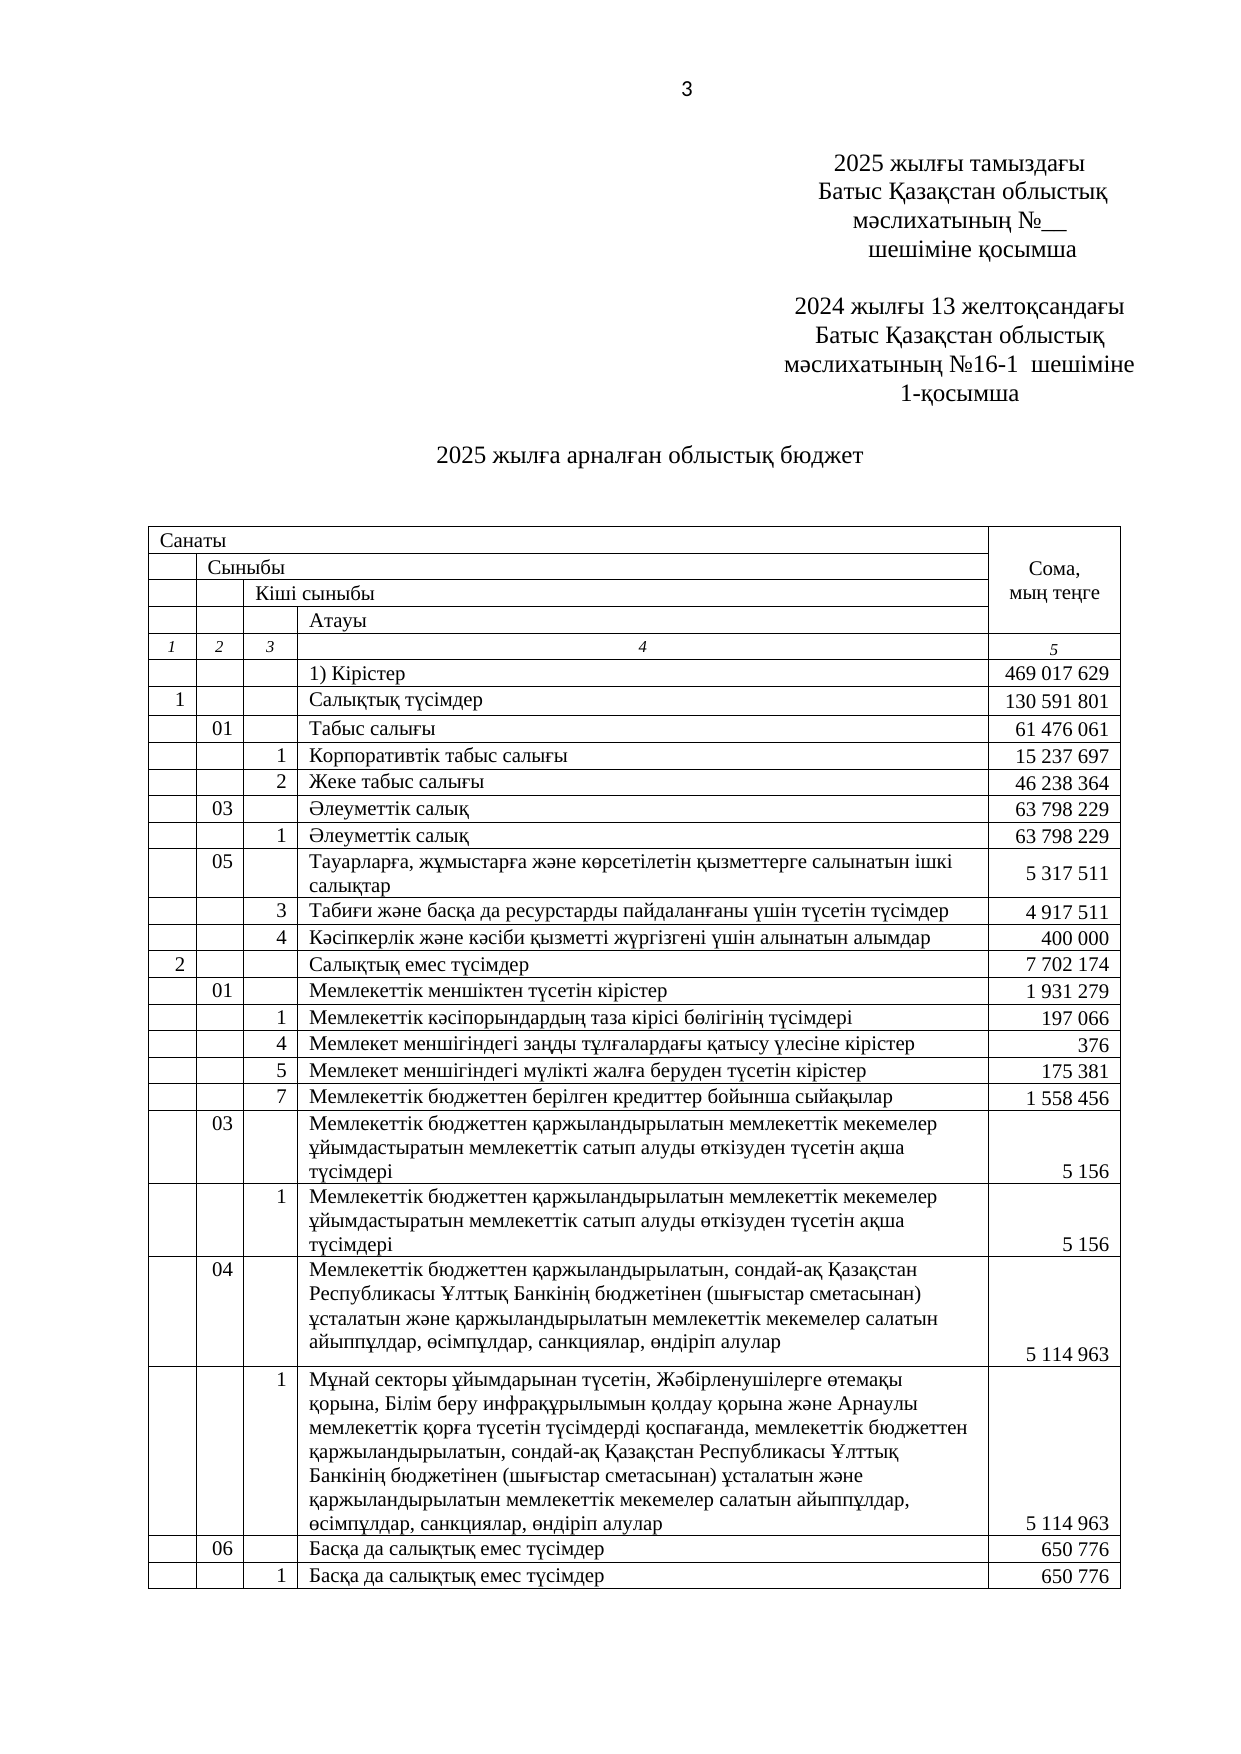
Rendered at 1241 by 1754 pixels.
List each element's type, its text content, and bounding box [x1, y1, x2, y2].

table_cell [149, 743, 196, 768]
table_cell 1 [149, 687, 196, 715]
table_cell [197, 1058, 243, 1083]
table_cell Мұнай секторы ұйымдарынан түсетін, Жәбірленушілерге өтемақы қорына, Білім беру инфрақұрылымын қолдау қорына және Арнаулы мемлекеттік қорға түсетін түсімдерді қоспағанда, мемлекеттік бюджеттен қаржыландырылатын, сондай-ақ Қазақстан Республикасы Ұлттық Банкінің бюджетінен (шығыстар сметасынан) ұсталатын және қаржыландырылатын мемлекеттік мекемелер салатын айыппұлдар, өсімпұлдар, санкциялар, өндіріп алулар [298, 1367, 988, 1535]
table_cell Корпоративтік табыс салығы [298, 743, 988, 768]
table_cell Тауарларға, жұмыстарға және көрсетілетін қызметтерге салынатын iшкi салықтар [298, 849, 988, 897]
table_cell [149, 978, 196, 1003]
table_cell 2024 жылғы 13 желтоқсандағы Батыс Қазақстан облыстық мәслихатының №16-1 шешіміне 1-қосымша [768, 263, 1152, 440]
table_cell 06 [197, 1536, 243, 1562]
table_cell [149, 925, 196, 950]
table_cell [197, 1084, 243, 1110]
table_cell Табыс салығы [298, 716, 988, 742]
table_cell [197, 687, 243, 715]
table_cell 5 114 963 [989, 1257, 1120, 1366]
table_cell [149, 607, 196, 632]
table_cell 4 [298, 634, 988, 659]
table_cell 1 [244, 1005, 297, 1030]
table_cell [149, 1111, 196, 1183]
table_cell Мемлекеттік бюджеттен қаржыландырылатын, сондай-ақ Қазақстан Республикасы Ұлттық Банкінің бюджетінен (шығыстар сметасынан) ұсталатын және қаржыландырылатын мемлекеттік мекемелер салатын айыппұлдар, өсімпұлдар, санкциялар, өндіріп алулар [298, 1257, 988, 1366]
table_cell [149, 849, 196, 897]
table_cell Кіші сыныбы [244, 580, 988, 606]
table_cell [149, 1058, 196, 1083]
table_cell 400 000 [989, 925, 1120, 950]
table_cell [149, 1367, 196, 1535]
table_cell Мемлекеттік бюджеттен қаржыландырылатын мемлекеттік мекемелер ұйымдастыратын мемлекеттік сатып алуды өткізуден түсетін ақша түсімдері [298, 1184, 988, 1256]
table_cell [244, 951, 297, 977]
table_cell 175 381 [989, 1058, 1120, 1083]
table_cell [197, 898, 243, 924]
table_cell Әлеуметтiк салық [298, 796, 988, 822]
table_cell 04 [197, 1257, 243, 1366]
table_cell 46 238 364 [989, 770, 1120, 795]
table_cell [149, 1184, 196, 1256]
table_cell 1 [244, 1563, 297, 1588]
table_cell [244, 1536, 297, 1562]
table_cell 03 [197, 1111, 243, 1183]
table_cell 1 [244, 743, 297, 768]
table_header 2025 жылғы тамыздағы Батыс Қазақстан облыстық мәслихатының №__ шешіміне қосымша [768, 148, 1152, 263]
table_cell 5 317 511 [989, 849, 1120, 897]
table_cell 1 [244, 1367, 297, 1535]
table_cell 1 558 456 [989, 1084, 1120, 1110]
table_cell 5 [244, 1058, 297, 1083]
table_cell 3 [244, 634, 297, 659]
table_header Санаты [149, 527, 988, 553]
table_cell 03 [197, 796, 243, 822]
table_cell Сыныбы [197, 554, 988, 579]
table_cell [149, 1084, 196, 1110]
table_cell [197, 1563, 243, 1588]
table_cell [244, 1257, 297, 1366]
table_cell Салықтық емес түсiмдер [298, 951, 988, 977]
table_cell 2 [244, 770, 297, 795]
table_cell [149, 823, 196, 848]
table_cell [197, 925, 243, 950]
table_cell 7 702 174 [989, 951, 1120, 977]
table_cell [244, 716, 297, 742]
table_cell [149, 580, 196, 606]
table_cell 05 [197, 849, 243, 897]
table_cell 5 114 963 [989, 1367, 1120, 1535]
table_cell 63 798 229 [989, 823, 1120, 848]
table_cell 4 [244, 1031, 297, 1057]
table_cell [197, 770, 243, 795]
table_cell [149, 1257, 196, 1366]
table_cell [149, 1536, 196, 1562]
table_cell 1 [244, 1184, 297, 1256]
table_cell 469 017 629 [989, 660, 1120, 686]
table_cell 376 [989, 1031, 1120, 1057]
table_cell 01 [197, 978, 243, 1003]
table_cell [149, 716, 196, 742]
table_cell 130 591 801 [989, 687, 1120, 715]
table_cell 3 [244, 898, 297, 924]
table_cell 2 [149, 951, 196, 977]
table_cell [197, 607, 243, 632]
table_cell 5 156 [989, 1111, 1120, 1183]
table_cell [149, 1005, 196, 1030]
table_cell Табиғи және басқа да ресурстарды пайдаланғаны үшiн түсетiн түсiмдер [298, 898, 988, 924]
table_cell Атауы [298, 607, 988, 632]
table_cell 5 [989, 634, 1120, 659]
table_cell [244, 687, 297, 715]
table_cell Басқа да салықтық емес түсімдер [298, 1563, 988, 1588]
table_cell 01 [197, 716, 243, 742]
table_cell [197, 1367, 243, 1535]
table_cell [149, 554, 196, 579]
table_cell 63 798 229 [989, 796, 1120, 822]
table_cell Кәсiпкерлiк және кәсiби қызметтi жүргiзгенi үшiн алынатын алымдар [298, 925, 988, 950]
table_cell 1 [149, 634, 196, 659]
table_cell Жеке табыс салығы [298, 770, 988, 795]
table_cell 197 066 [989, 1005, 1120, 1030]
table_cell Мемлекет меншігіндегі мүлікті жалға беруден түсетін кірістер [298, 1058, 988, 1083]
table_cell 4 [244, 925, 297, 950]
table_cell [149, 660, 196, 686]
table_cell [149, 898, 196, 924]
table_cell [149, 1031, 196, 1057]
table_cell 5 156 [989, 1184, 1120, 1256]
table_cell 1) Кірістер [298, 660, 988, 686]
table_cell 650 776 [989, 1563, 1120, 1588]
table_cell 650 776 [989, 1536, 1120, 1562]
table_cell [197, 743, 243, 768]
table_cell [197, 660, 243, 686]
table_cell [197, 1031, 243, 1057]
table_cell [244, 660, 297, 686]
table_cell Мемлекеттiк меншiктен түсетiн кiрiстер [298, 978, 988, 1003]
table_cell 2 [197, 634, 243, 659]
table_cell 1 931 279 [989, 978, 1120, 1003]
table_cell Әлеуметтік салық [298, 823, 988, 848]
table_cell Мемлекеттік бюджеттен берілген кредиттер бойынша сыйақылар [298, 1084, 988, 1110]
table_cell [149, 796, 196, 822]
table_cell [149, 1563, 196, 1588]
table_cell Мемлекеттік бюджеттен қаржыландырылатын мемлекеттік мекемелер ұйымдастыратын мемлекеттік сатып алуды өткізуден түсетін ақша түсімдері [298, 1111, 988, 1183]
table_cell [197, 1184, 243, 1256]
table_header Сома, мың теңге [989, 527, 1120, 632]
table_cell [197, 823, 243, 848]
table_cell [149, 770, 196, 795]
table_cell 1 [244, 823, 297, 848]
table_cell 4 917 511 [989, 898, 1120, 924]
table_cell [244, 849, 297, 897]
table_cell [244, 978, 297, 1003]
table_cell [244, 607, 297, 632]
table_cell Мемлекеттiк кәсiпорындардың таза кiрiсi бөлiгiнiң түсiмдерi [298, 1005, 988, 1030]
table_cell [197, 951, 243, 977]
table_cell 15 237 697 [989, 743, 1120, 768]
table_cell 7 [244, 1084, 297, 1110]
table_cell Мемлекет меншігіндегі заңды тұлғалардағы қатысу үлесіне кірістер [298, 1031, 988, 1057]
text 2025 жылға арналған облыстық бюджет [148, 440, 1152, 469]
table_cell Салықтық түсімдер [298, 687, 988, 715]
table_cell 61 476 061 [989, 716, 1120, 742]
table_cell Басқа да салықтық емес түсімдер [298, 1536, 988, 1562]
table_cell [197, 580, 243, 606]
table_cell [244, 796, 297, 822]
table_cell [197, 1005, 243, 1030]
table_cell [244, 1111, 297, 1183]
